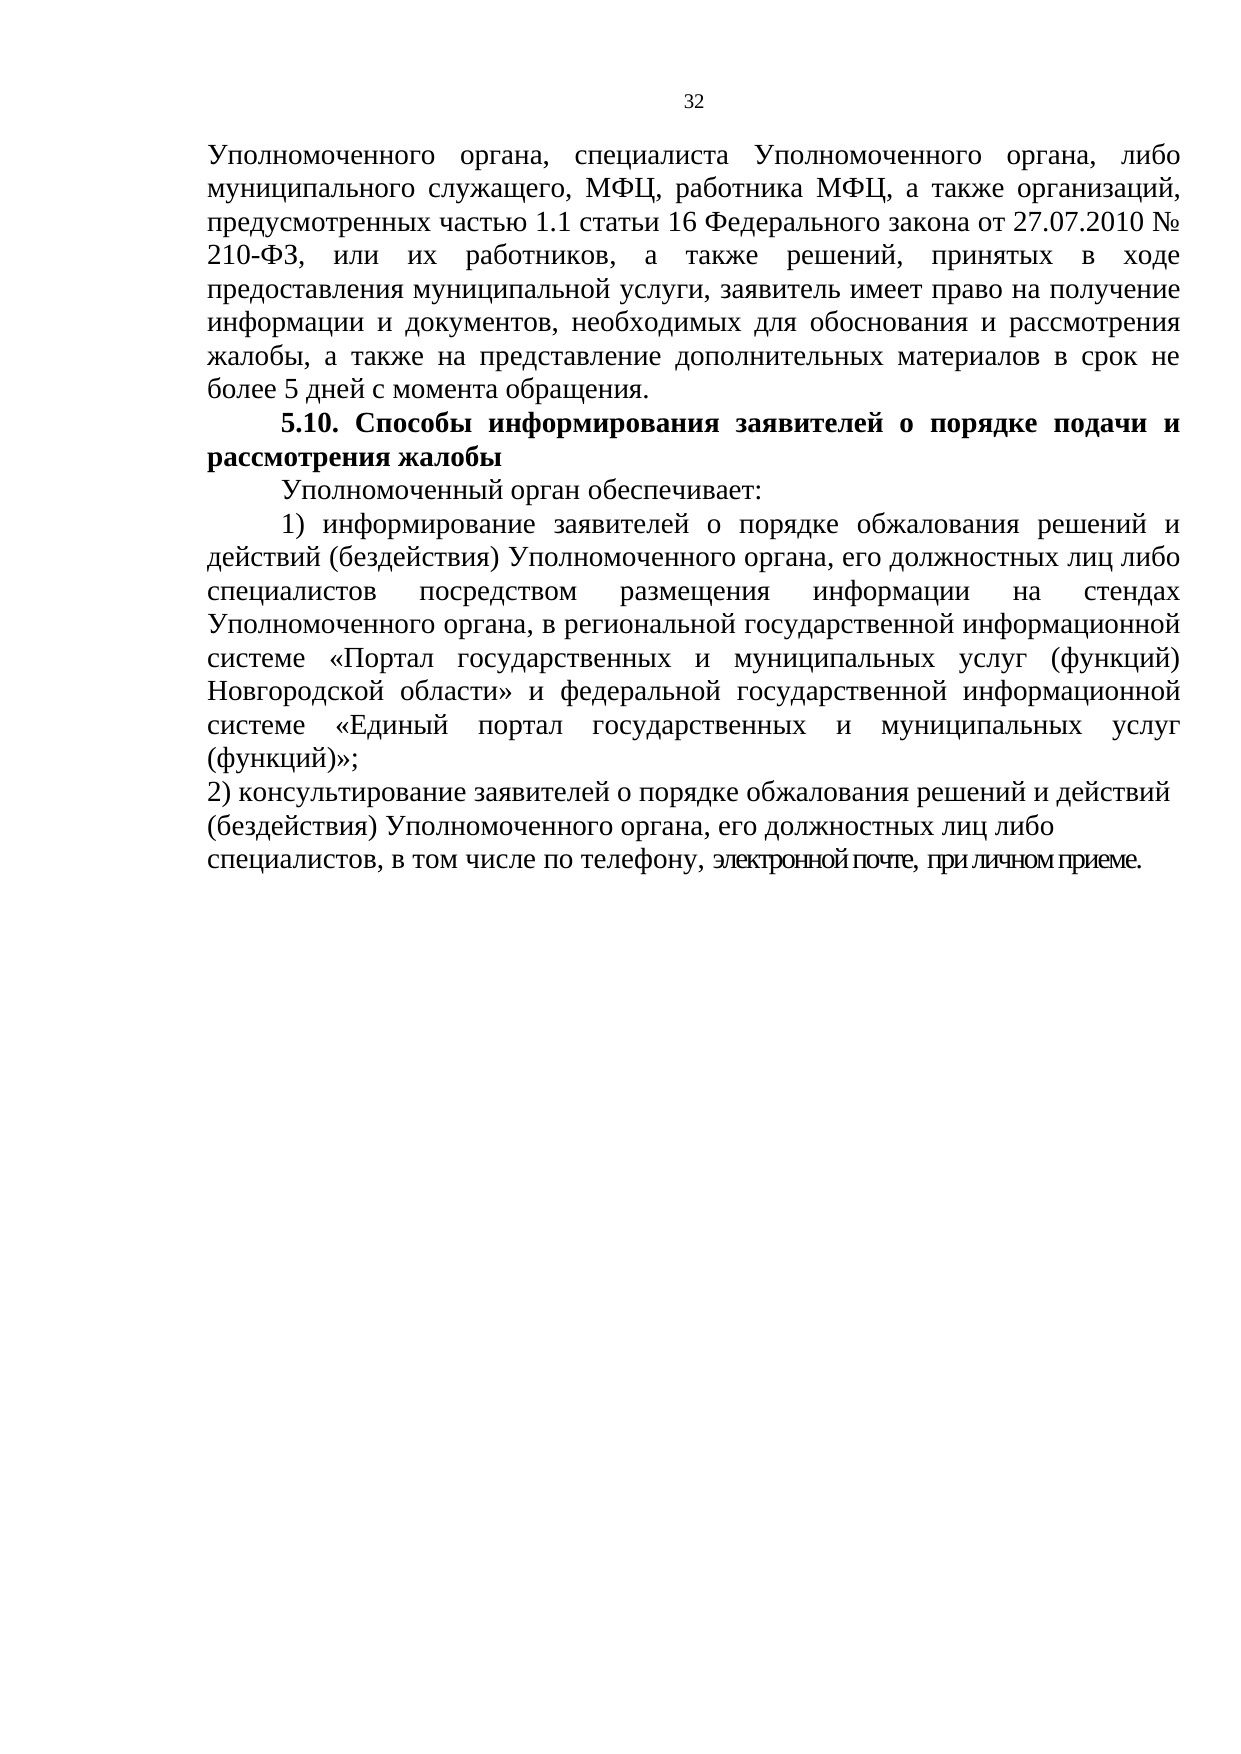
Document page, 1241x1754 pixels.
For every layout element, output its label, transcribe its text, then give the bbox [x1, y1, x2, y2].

text 1) информирование заявителей о порядке обжалования решений и действий (бездействия) Уполномоченного органа, его должностных лиц либо специалистов посредством размещения информации на стендах Уполномоченного органа, в региональной государственной информационной системе «Портал государственных и муниципальных услуг (функций) Новгородской области» и федеральной государственной информационной системе «Единый портал государственных и муниципальных услуг (функций)»; [207, 506, 1181, 774]
text 5.10. Способы информирования заявителей о порядке подачи и рассмотрения жалобы [207, 405, 1181, 472]
text 2) консультирование заявителей о порядке обжалования решений и действий (бездействия) Уполномоченного органа, его должностных лиц либо специалистов, в том числе по телефону, электронной почте, при личном приеме. [207, 774, 1181, 875]
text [207, 137, 1181, 405]
text Уполномоченный орган обеспечивает: [207, 472, 1181, 506]
